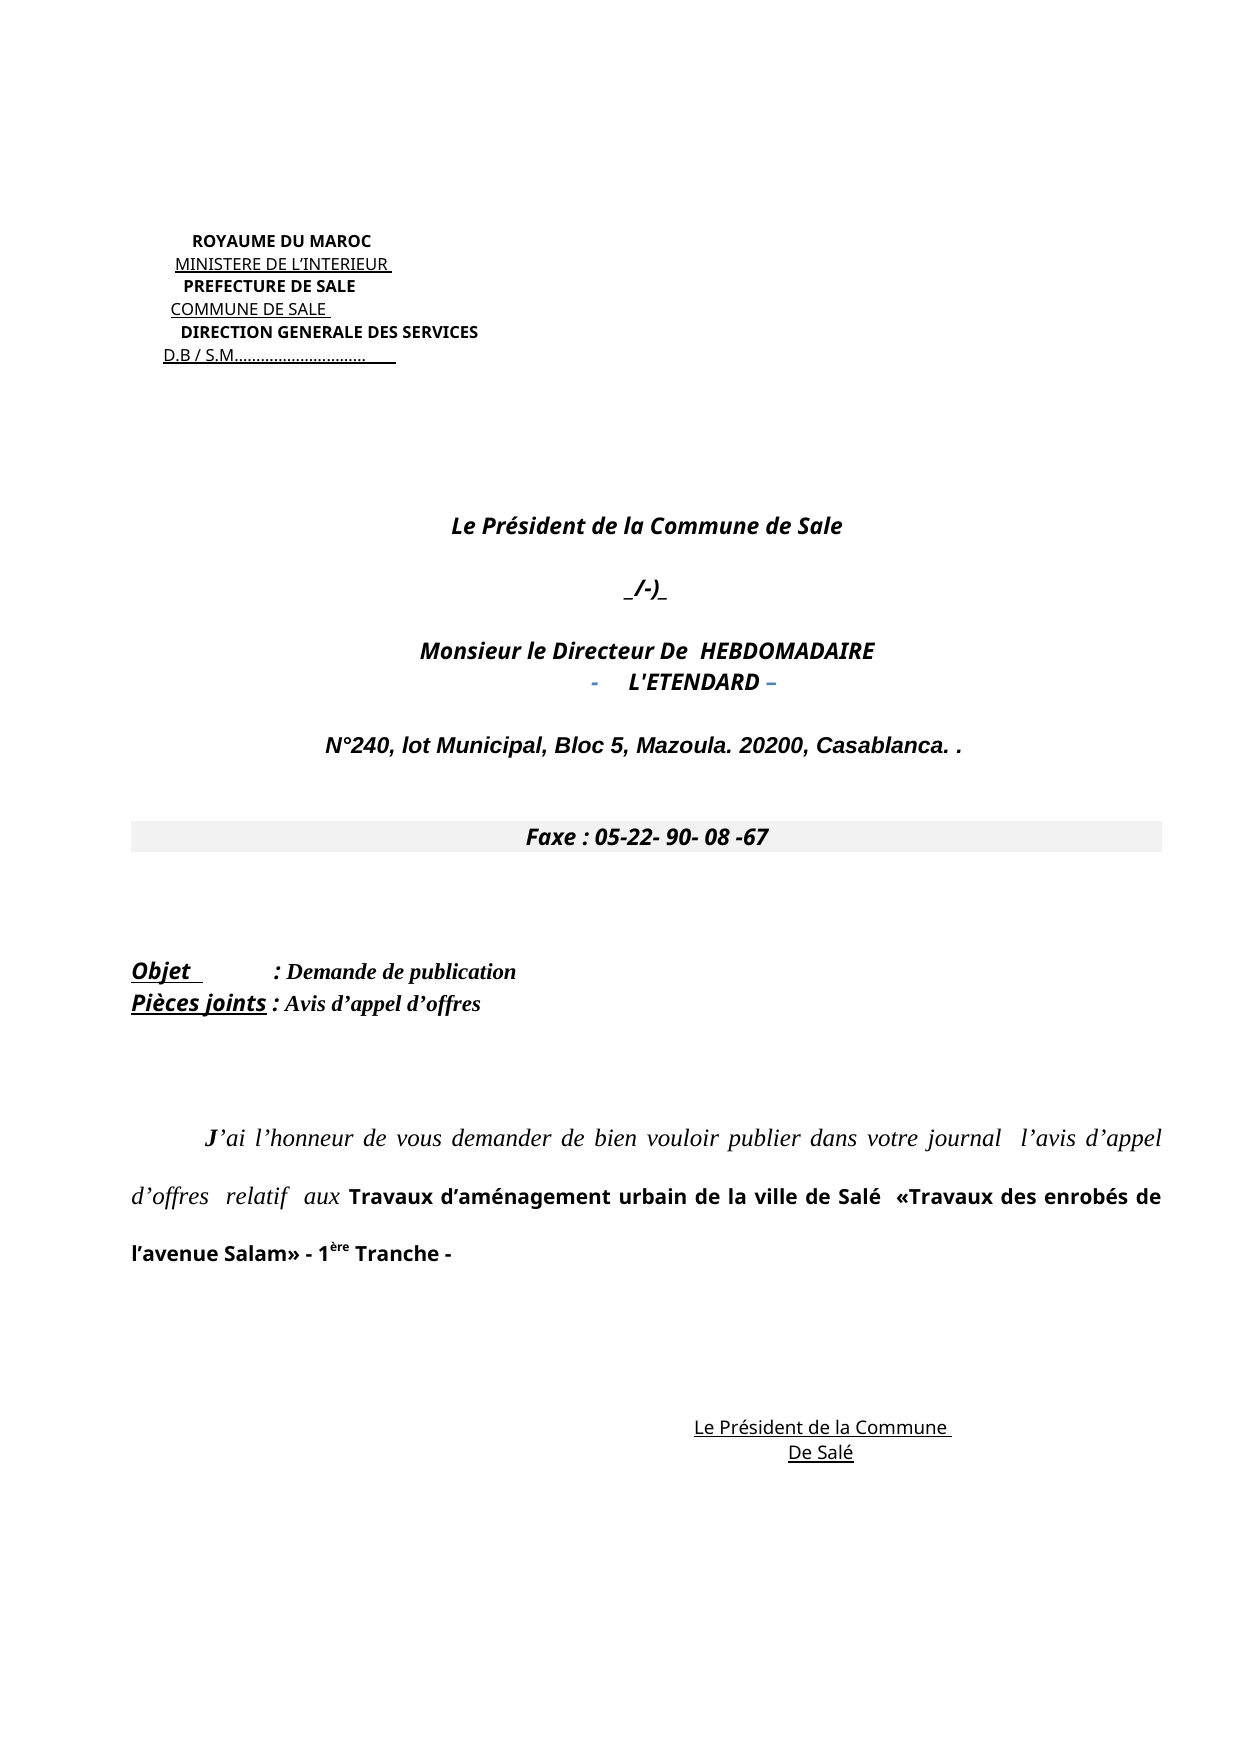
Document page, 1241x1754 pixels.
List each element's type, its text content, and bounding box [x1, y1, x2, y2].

text Faxe : 05-22- 90- 08 -67 [131, 821, 1162, 852]
text COMMUNE DE SALE [131, 298, 1162, 320]
text DIRECTION GENERALE DES SERVICES [131, 320, 1162, 343]
text J’ai l’honneur de vous demander de bien vouloir publier dans votre journal l’avis d’appel d’offres relatif aux Travaux d’aménagement urbain de la ville de Salé «Travaux des enrobés de l’avenue Salam» - 1ère Tranche - [131, 1123, 1162, 1267]
subtitle L'ETENDARD – [205, 666, 1162, 697]
subtitle Monsieur le Directeur De HEBDOMADAIRE [131, 634, 1162, 666]
text PREFECTURE DE SALE [131, 275, 1162, 298]
text D.B / S.M………………………… [131, 343, 1162, 366]
text De Salé [131, 1439, 1162, 1465]
text Objet : Demande de publication [131, 955, 1162, 987]
text MINISTERE DE L’INTERIEUR [131, 252, 1162, 275]
text Le Président de la Commune de Sale [131, 509, 1162, 541]
text Le Président de la Commune [353, 1414, 1162, 1439]
text ROYAUME DU MAROC [131, 229, 1162, 252]
text Pièces joints : Avis d’appel d’offres [131, 987, 1162, 1018]
text N°240, lot Municipal, Bloc 5, Mazoula. 20200, Casablanca. . [131, 732, 1162, 758]
text _/-)_ [131, 572, 1162, 603]
